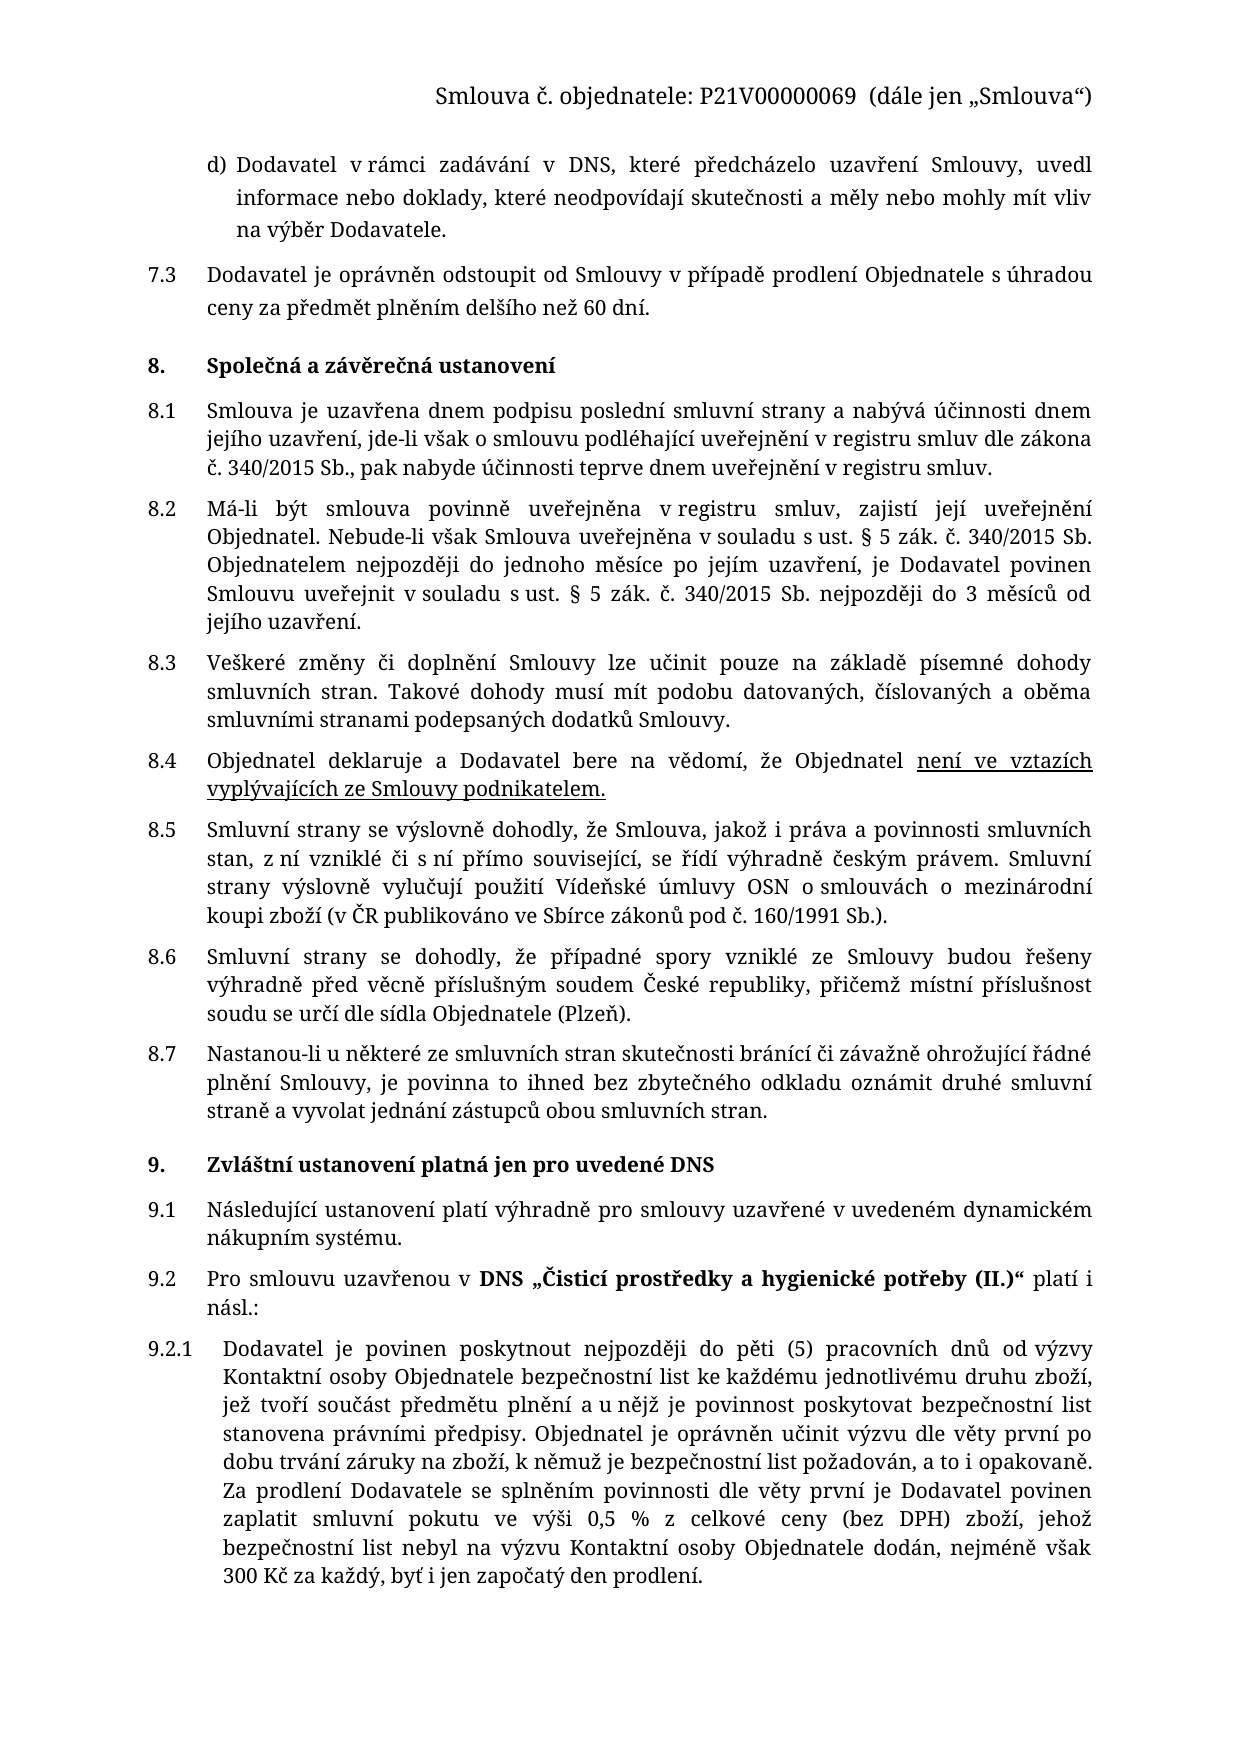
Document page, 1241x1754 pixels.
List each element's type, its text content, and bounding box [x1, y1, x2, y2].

list Dodavatel je povinen poskytnout nejpozději do pěti (5) pracovních dnů od výzvy Kontaktní osoby Objednatele bezpečnostní list ke každému jednotlivému druhu zboží, jež tvoří součást předmětu plnění a u nějž je povinnost poskytovat bezpečnostní list stanovena právními předpisy. Objednatel je oprávněn učinit výzvu dle věty první po dobu trvání záruky na zboží, k němuž je bezpečnostní list požadován, a to i opakovaně. Za prodlení Dodavatele se splněním povinnosti dle věty první je Dodavatel povinen zaplatit smluvní pokutu ve výši 0,5 % z celkové ceny (bez DPH) zboží, jehož bezpečnostní list nebyl na výzvu Kontaktní osoby Objednatele dodán, nejméně však 300 Kč za každý, byť i jen započatý den prodlení. [148, 1334, 1093, 1590]
list Objednatel deklaruje a Dodavatel bere na vědomí, že Objednatel není ve vztazích vyplývajících ze Smlouvy podnikatelem. [148, 746, 1093, 803]
list Pro smlouvu uzavřenou v DNS „Čisticí prostředky a hygienické potřeby (II.)“ platí i násl.: [148, 1264, 1093, 1321]
list Následující ustanovení platí výhradně pro smlouvy uzavřené v uvedeném dynamickém nákupním systému. [148, 1195, 1093, 1252]
list Zvláštní ustanovení platná jen pro uvedené DNS [148, 1150, 1093, 1178]
list Smlouva je uzavřena dnem podpisu poslední smluvní strany a nabývá účinnosti dnem jejího uzavření, jde-li však o smlouvu podléhající uveřejnění v registru smluv dle zákona č. 340/2015 Sb., pak nabyde účinnosti teprve dnem uveřejnění v registru smluv. [148, 396, 1093, 481]
list Smluvní strany se dohodly, že případné spory vzniklé ze Smlouvy budou řešeny výhradně před věcně příslušným soudem České republiky, přičemž místní příslušnost soudu se určí dle sídla Objednatele (Plzeň). [148, 942, 1093, 1027]
list Má-li být smlouva povinně uveřejněna v registru smluv, zajistí její uveřejnění Objednatel. Nebude-li však Smlouva uveřejněna v souladu s ust. § 5 zák. č. 340/2015 Sb. Objednatelem nejpozději do jednoho měsíce po jejím uzavření, je Dodavatel povinen Smlouvu uveřejnit v souladu s ust. § 5 zák. č. 340/2015 Sb. nejpozději do 3 měsíců od jejího uzavření. [148, 494, 1093, 636]
list Společná a závěrečná ustanovení [148, 351, 1093, 379]
list Smluvní strany se výslovně dohodly, že Smlouva, jakož i práva a povinnosti smluvních stan, z ní vzniklé či s ní přímo související, se řídí výhradně českým právem. Smluvní strany výslovně vylučují použití Vídeňské úmluvy OSN o smlouvách o mezinárodní koupi zboží (v ČR publikováno ve Sbírce zákonů pod č. 160/1991 Sb.). [148, 816, 1093, 929]
list Nastanou-li u některé ze smluvních stran skutečnosti bránící či závažně ohrožující řádné plnění Smlouvy, je povinna to ihned bez zbytečného odkladu oznámit druhé smluvní straně a vyvolat jednání zástupců obou smluvních stran. [148, 1039, 1093, 1125]
list Dodavatel v rámci zadávání v DNS, které předcházelo uzavření Smlouvy, uvedl informace nebo doklady, které neodpovídají skutečnosti a měly nebo mohly mít vliv na výběr Dodavatele. [207, 150, 1093, 244]
list Dodavatel je oprávněn odstoupit od Smlouvy v případě prodlení Objednatele s úhradou ceny za předmět plněním delšího než 60 dní. [148, 261, 1093, 322]
list Veškeré změny či doplnění Smlouvy lze učinit pouze na základě písemné dohody smluvních stran. Takové dohody musí mít podobu datovaných, číslovaných a oběma smluvními stranami podepsaných dodatků Smlouvy. [148, 648, 1093, 734]
